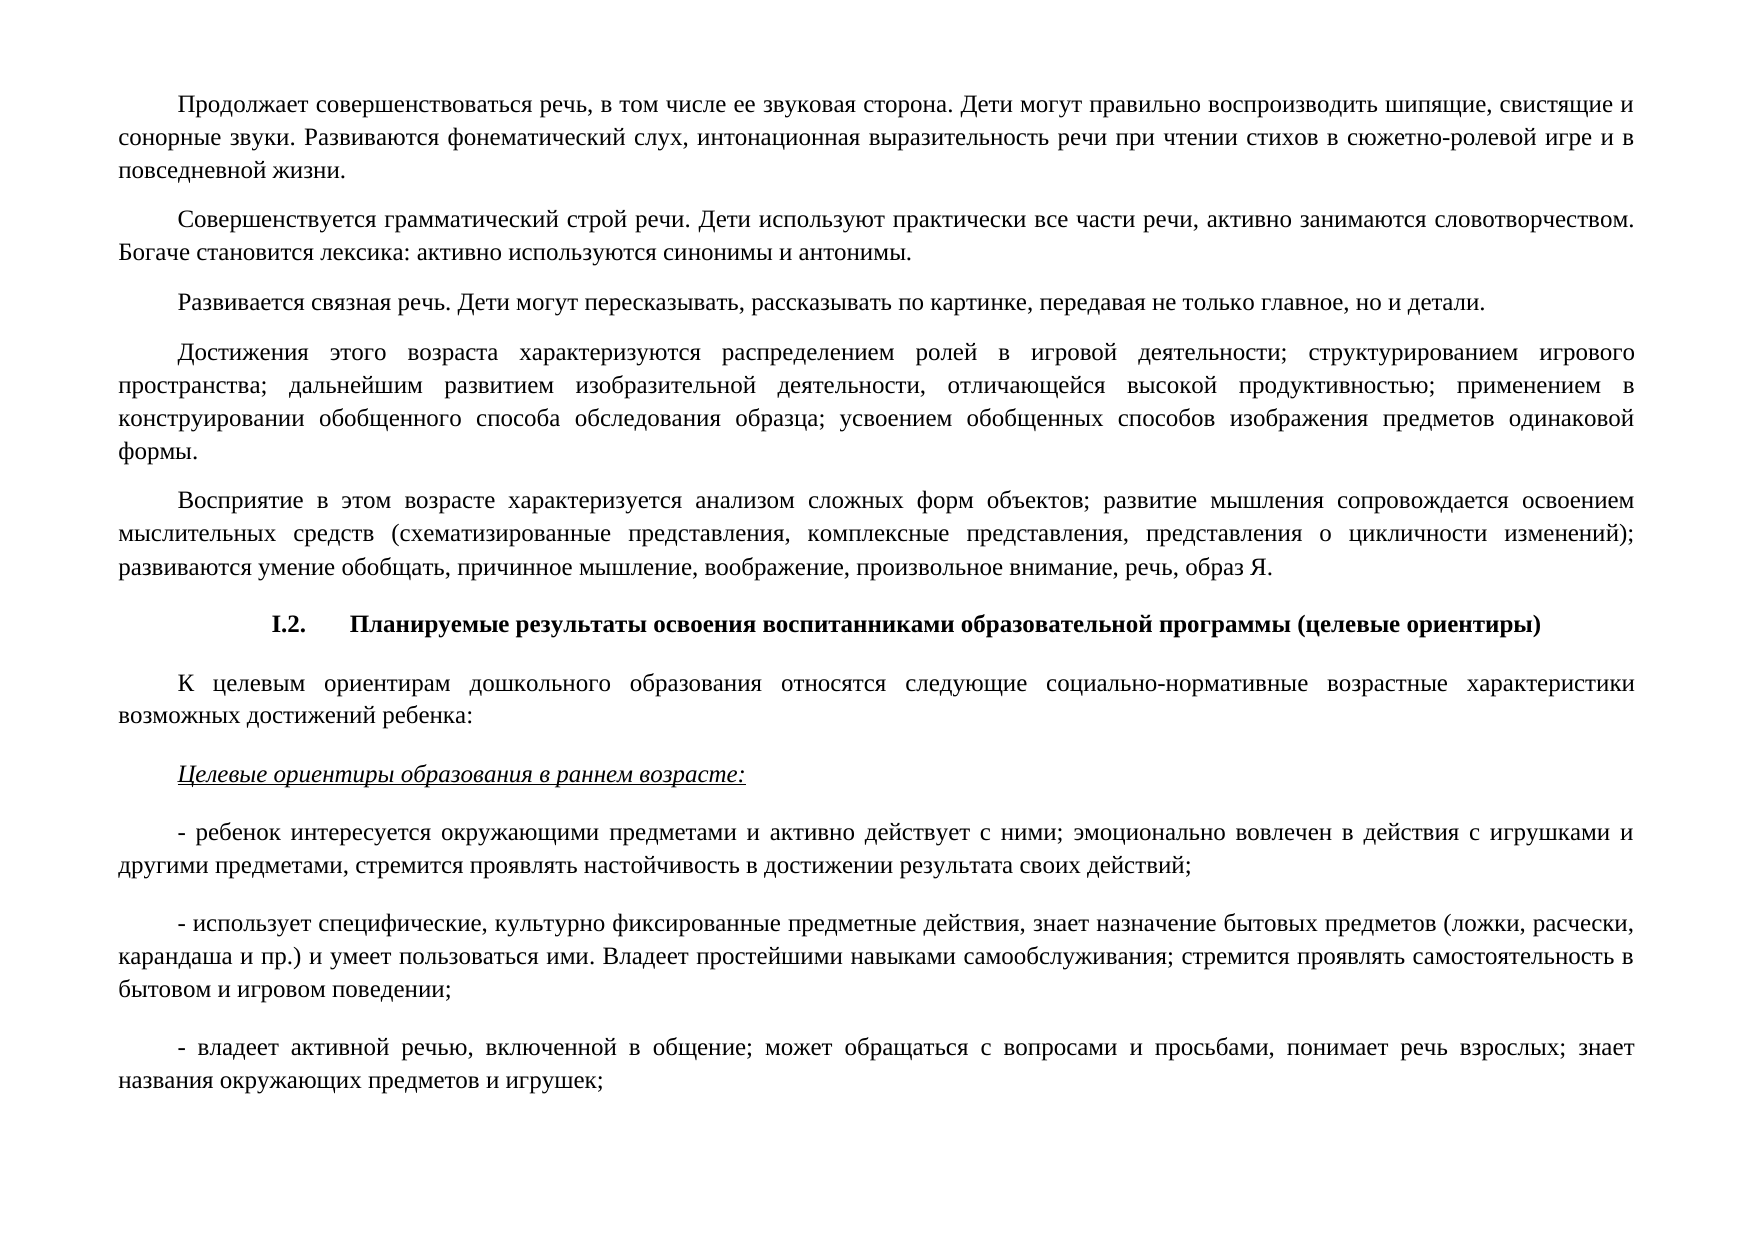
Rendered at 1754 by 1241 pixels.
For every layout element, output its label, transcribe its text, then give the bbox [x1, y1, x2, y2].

text К целевым ориентирам дошкольного образования относятся следующие социально-нормативные возрастные характеристики возможных достижений ребенка: [118, 668, 1636, 729]
text Развивается связная речь. Дети могут пересказывать, рассказывать по картинке, передавая не только главное, но и детали. [118, 287, 1636, 316]
text Восприятие в этом возрасте характеризуется анализом сложных форм объектов; развитие мышления сопровождается освоением мыслительных средств (схематизированные представления, комплексные представления, представления о цикличности изменений); развиваются умение обобщать, причинное мышление, воображение, произвольное внимание, речь, образ Я. [118, 486, 1636, 580]
text Продолжает совершенствоваться речь, в том числе ее звуковая сторона. Дети могут правильно воспроизводить шипящие, свистящие и сонорные звуки. Развиваются фонематический слух, интонационная выразительность речи при чтении стихов в сюжетно-ролевой игре и в повседневной жизни. [118, 89, 1636, 183]
list Планируемые результаты освоения воспитанниками образовательной программы (целевые ориентиры) [177, 609, 1636, 638]
text - ребенок интересуется окружающими предметами и активно действует с ними; эмоционально вовлечен в действия с игрушками и другими предметами, стремится проявлять настойчивость в достижении результата своих действий; [118, 817, 1636, 878]
text Достижения этого возраста характеризуются распределением ролей в игровой деятельности; структурированием игрового пространства; дальнейшим развитием изобразительной деятельности, отличающейся высокой продуктивностью; применением в конструировании обобщенного способа обследования образца; усвоением обобщенных способов изображения предметов одинаковой формы. [118, 337, 1636, 464]
text Совершенствуется грамматический строй речи. Дети используют практически все части речи, активно занимаются словотворчеством. Богаче становится лексика: активно используются синонимы и антонимы. [118, 204, 1636, 266]
text - владеет активной речью, включенной в общение; может обращаться с вопросами и просьбами, понимает речь взрослых; знает названия окружающих предметов и игрушек; [118, 1032, 1636, 1093]
text - использует специфические, культурно фиксированные предметные действия, знает назначение бытовых предметов (ложки, расчески, карандаша и пр.) и умеет пользоваться ими. Владеет простейшими навыками самообслуживания; стремится проявлять самостоятельность в бытовом и игровом поведении; [118, 908, 1636, 1002]
text Целевые ориентиры образования в раннем возрасте: [118, 759, 1636, 787]
